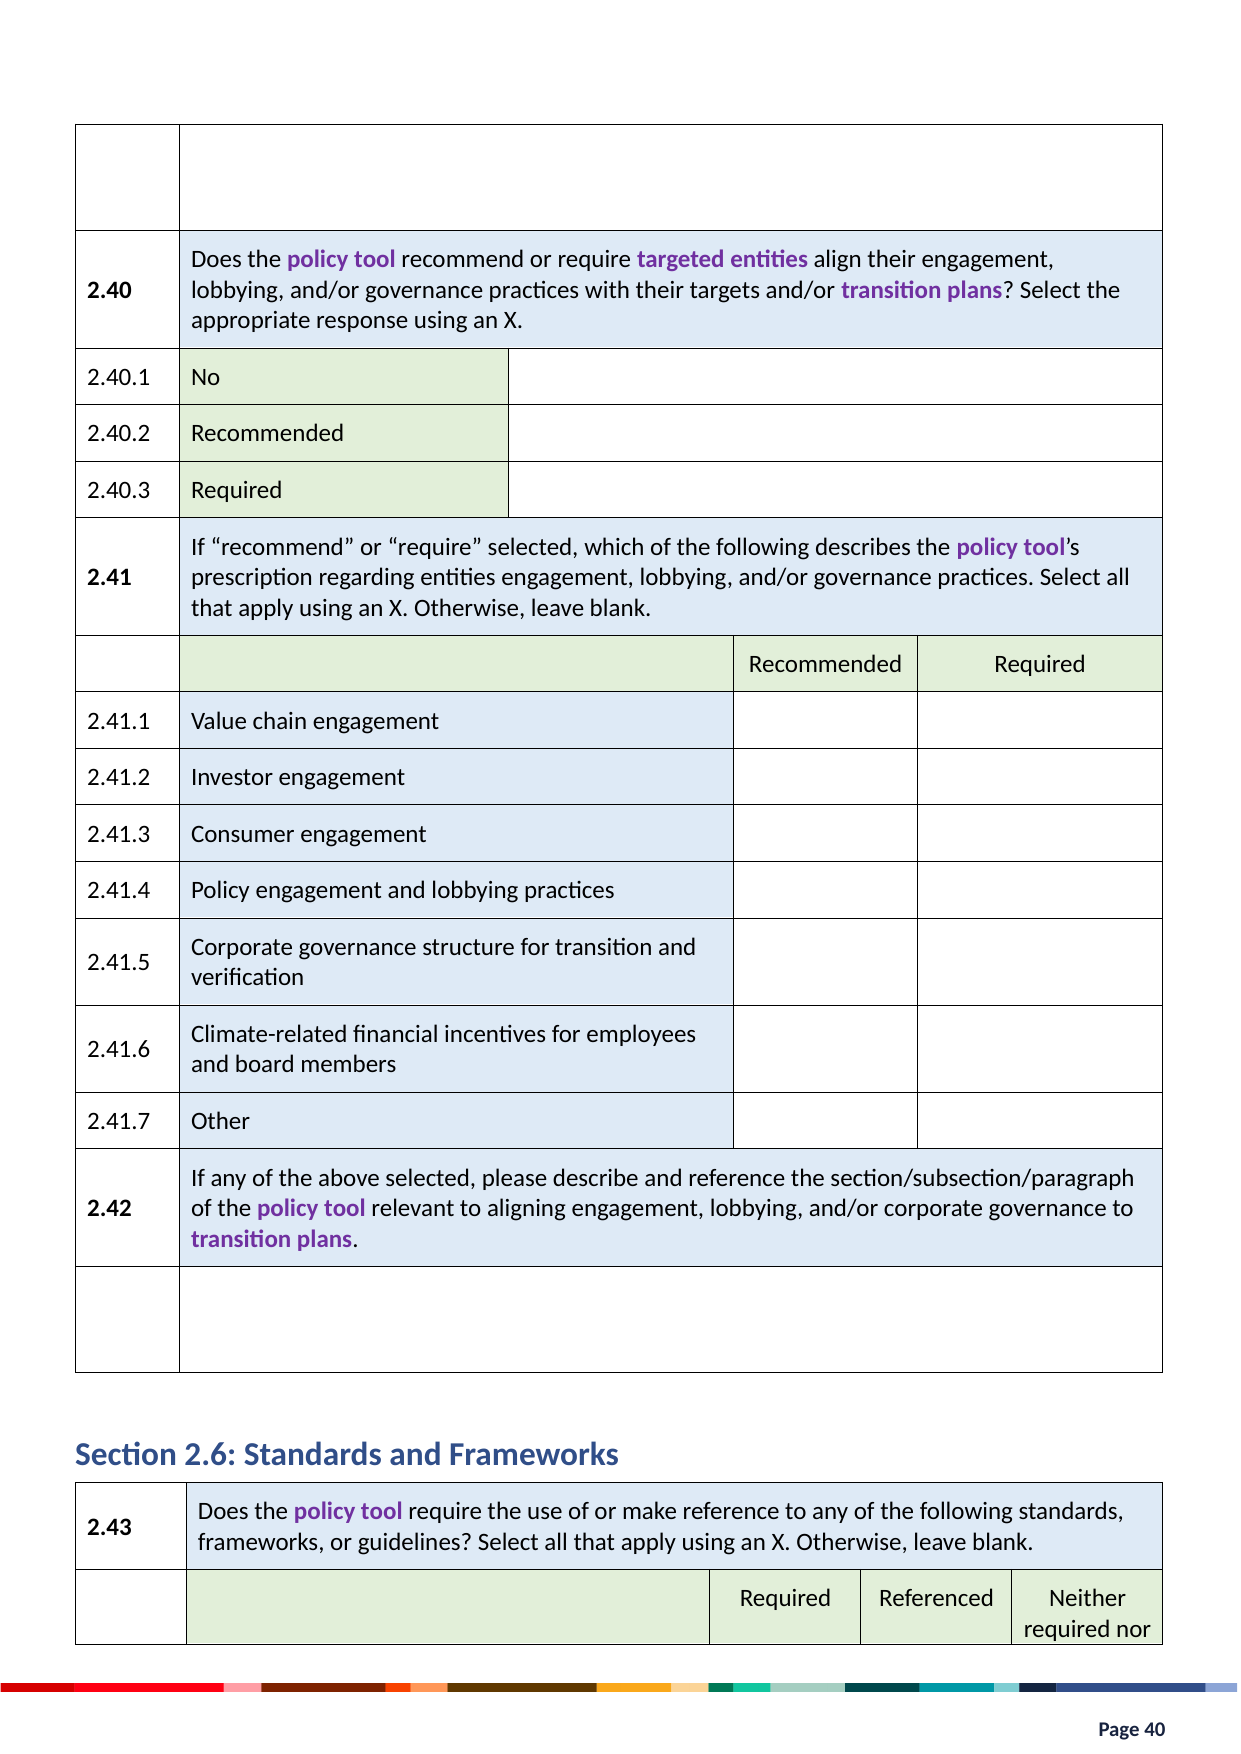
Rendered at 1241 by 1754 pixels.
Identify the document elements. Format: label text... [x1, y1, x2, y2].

table_cell [734, 862, 917, 917]
table_cell [918, 919, 1162, 1004]
table_cell Recommended [734, 636, 917, 691]
table_cell 2.41.3 [76, 805, 179, 861]
table_header 2.43 [76, 1483, 186, 1569]
table_cell [918, 862, 1162, 917]
table_cell If any of the above selected, please describe and reference the section/subsection/paragraph of the policy tool relevant to aligning engagement, lobbying, and/or corporate governance to transition plans. [180, 1149, 1162, 1266]
table_cell [509, 462, 1162, 517]
table_cell Climate-related financial incentives for employees and board members [180, 1006, 733, 1092]
table_cell 2.40.1 [76, 349, 179, 404]
table_cell Does the policy tool recommend or require targeted entities align their engagement, lobbying, and/or governance practices with their targets and/or transition plans? Select the appropriate response using an X. [180, 231, 1162, 347]
picture [0, 1683, 1236, 1692]
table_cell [1012, 1570, 1162, 1643]
table_cell [180, 1267, 1162, 1372]
table_cell 2.40 [76, 231, 179, 347]
table_cell 2.41 [76, 518, 179, 635]
table_cell Policy engagement and lobbying practices [180, 862, 733, 917]
table_cell [918, 749, 1162, 804]
table_cell [509, 405, 1162, 461]
table_cell [76, 125, 179, 230]
table_cell [918, 1006, 1162, 1092]
table_cell [734, 919, 917, 1004]
table_cell 2.41.5 [76, 919, 179, 1004]
table_cell [180, 636, 733, 691]
table_cell 2.40.3 [76, 462, 179, 517]
table_cell Value chain engagement [180, 692, 733, 748]
table_cell [187, 1570, 709, 1643]
table_cell Required [918, 636, 1162, 691]
table_cell 2.41.7 [76, 1093, 179, 1148]
table_cell [918, 805, 1162, 861]
table_cell Referenced [861, 1570, 1011, 1643]
table_cell Consumer engagement [180, 805, 733, 861]
table_cell Investor engagement [180, 749, 733, 804]
table_cell Recommended [180, 405, 508, 461]
table_cell [918, 1093, 1162, 1148]
table_cell [734, 1093, 917, 1148]
table_cell Corporate governance structure for transition and verification [180, 919, 733, 1004]
table_cell [76, 1267, 179, 1372]
table_cell If “recommend” or “require” selected, which of the following describes the policy tool’s prescription regarding entities engagement, lobbying, and/or governance practices. Select all that apply using an X. Otherwise, leave blank. [180, 518, 1162, 635]
table_cell Required [180, 462, 508, 517]
table_cell [734, 692, 917, 748]
table_cell [918, 692, 1162, 748]
table_header Does the policy tool require the use of or make reference to any of the following standards, frameworks, or guidelines? Select all that apply using an X. Otherwise, leave blank. [187, 1483, 1162, 1569]
table_cell No [180, 349, 508, 404]
subtitle Section 2.6: Standards and Frameworks [75, 1433, 1165, 1473]
table_cell [734, 805, 917, 861]
table_cell [76, 636, 179, 691]
table_cell [734, 749, 917, 804]
table_cell [76, 1570, 186, 1643]
table_cell [509, 349, 1162, 404]
table_cell 2.40.2 [76, 405, 179, 461]
table_cell 2.41.2 [76, 749, 179, 804]
table_cell Other [180, 1093, 733, 1148]
table_cell 2.41.4 [76, 862, 179, 917]
table_cell 2.42 [76, 1149, 179, 1266]
table_cell Required [710, 1570, 860, 1643]
table_cell 2.41.1 [76, 692, 179, 748]
table_cell [180, 125, 1162, 230]
table_cell [734, 1006, 917, 1092]
table_cell 2.41.6 [76, 1006, 179, 1092]
